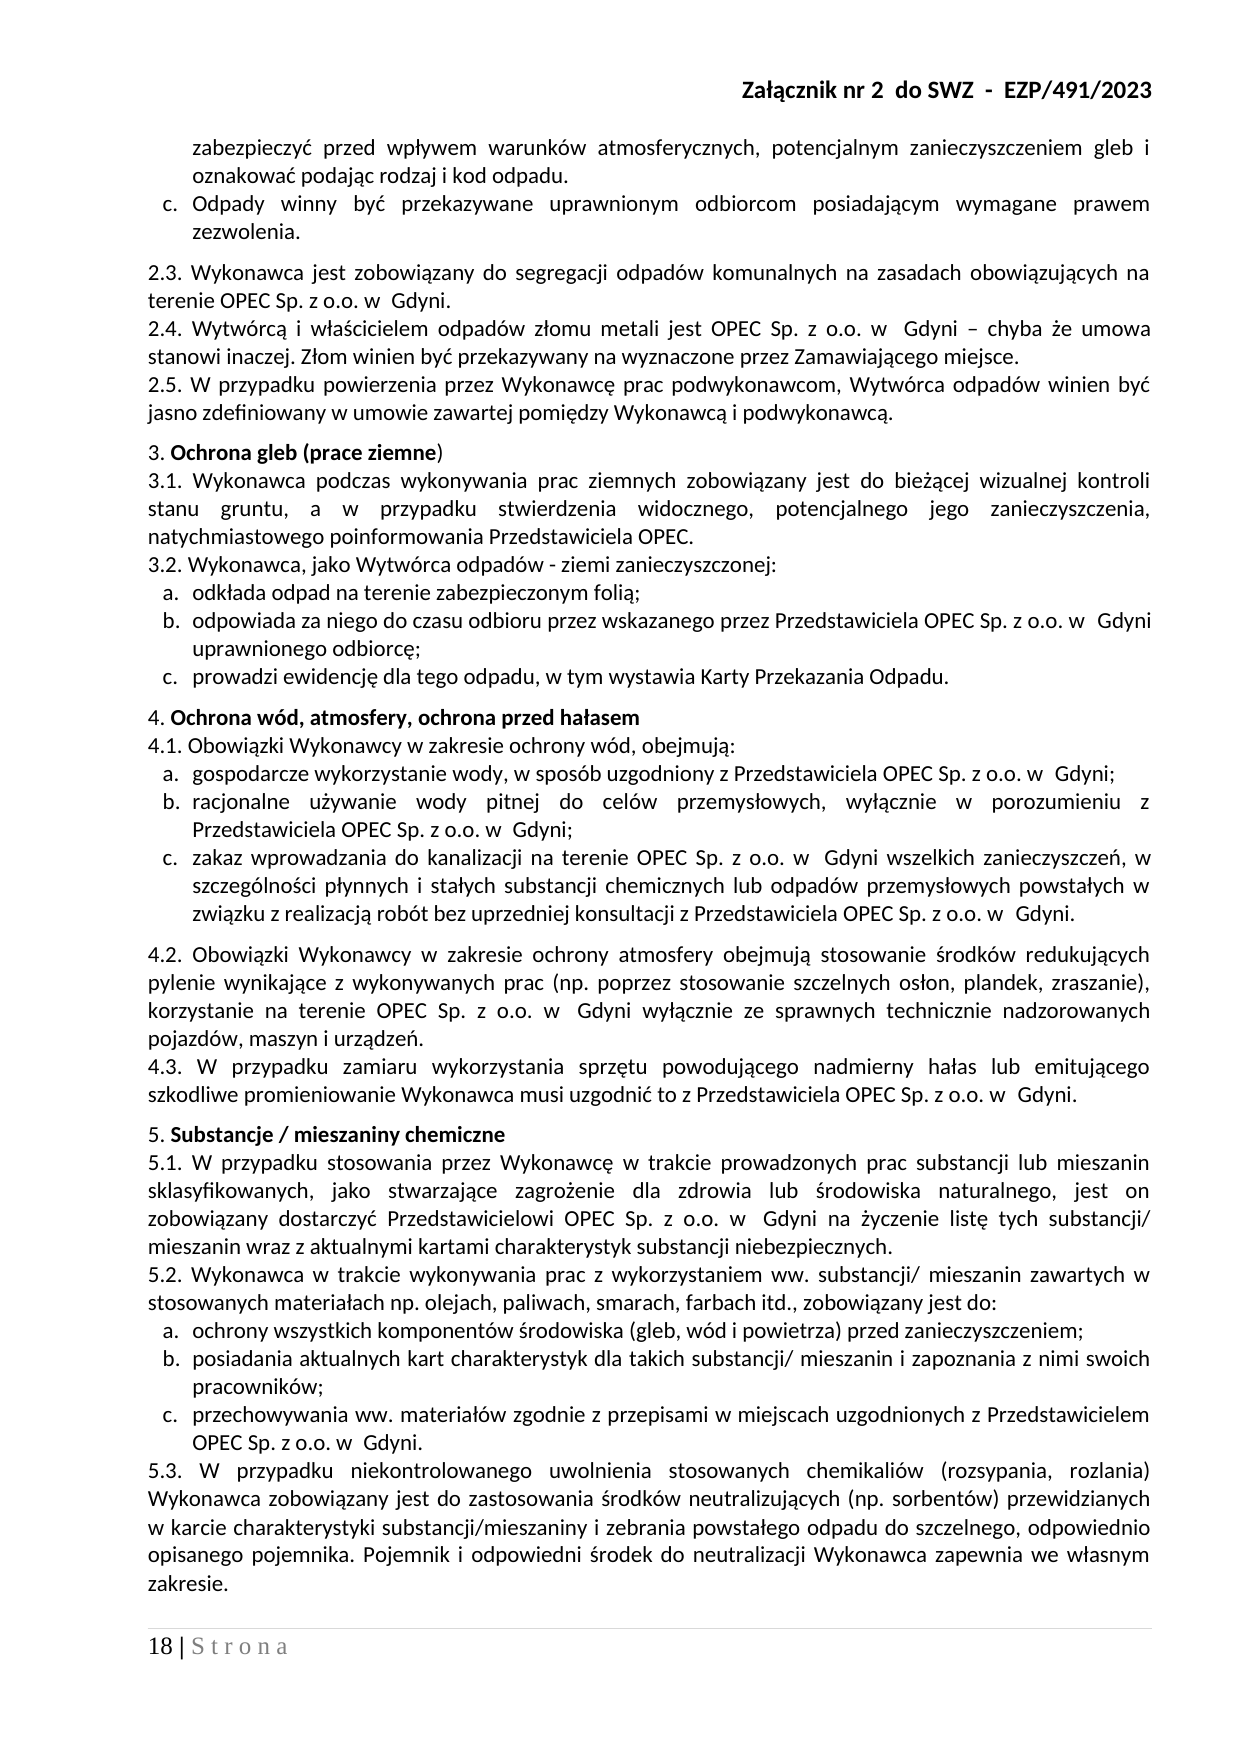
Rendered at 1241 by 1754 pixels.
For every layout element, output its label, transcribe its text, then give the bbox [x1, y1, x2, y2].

text 2.3. Wykonawca jest zobowiązany do segregacji odpadów komunalnych na zasadach obowiązujących na terenie OPEC Sp. z o.o. w Gdyni. [148, 258, 1152, 314]
list ochrony wszystkich komponentów środowiska (gleb, wód i powietrza) przed zanieczyszczeniem; [162, 1316, 1152, 1344]
list odkłada odpad na terenie zabezpieczonym folią; [162, 578, 1152, 606]
list posiadania aktualnych kart charakterystyk dla takich substancji/ mieszanin i zapoznania z nimi swoich pracowników; [162, 1344, 1152, 1401]
text 4.3. W przypadku zamiaru wykorzystania sprzętu powodującego nadmierny hałas lub emitującego szkodliwe promieniowanie Wykonawca musi uzgodnić to z Przedstawiciela OPEC Sp. z o.o. w Gdyni. [148, 1052, 1152, 1108]
text 4.1. Obowiązki Wykonawcy w zakresie ochrony wód, obejmują: [148, 731, 1152, 759]
text 2.5. W przypadku powierzenia przez Wykonawcę prac podwykonawcom, Wytwórca odpadów winien być jasno zdefiniowany w umowie zawartej pomiędzy Wykonawcą i podwykonawcą. [148, 370, 1152, 426]
text 5.2. Wykonawca w trakcie wykonywania prac z wykorzystaniem ww. substancji/ mieszanin zawartych w stosowanych materiałach np. olejach, paliwach, smarach, farbach itd., zobowiązany jest do: [148, 1260, 1152, 1316]
text 3.2. Wykonawca, jako Wytwórca odpadów - ziemi zanieczyszczonej: [148, 550, 1152, 578]
list Odpady winny być przekazywane uprawnionym odbiorcom posiadającym wymagane prawem zezwolenia. [162, 189, 1152, 245]
list prowadzi ewidencję dla tego odpadu, w tym wystawia Karty Przekazania Odpadu. [162, 662, 1152, 691]
text 3. Ochrona gleb (prace ziemne) [148, 438, 1152, 466]
text 5.3. W przypadku niekontrolowanego uwolnienia stosowanych chemikaliów (rozsypania, rozlania) Wykonawca zobowiązany jest do zastosowania środków neutralizujących (np. sorbentów) przewidzianych w karcie charakterystyki substancji/mieszaniny i zebrania powstałego odpadu do szczelnego, odpowiednio opisanego pojemnika. Pojemnik i odpowiedni środek do neutralizacji Wykonawca zapewnia we własnym zakresie. [148, 1457, 1152, 1597]
text 4.2. Obowiązki Wykonawcy w zakresie ochrony atmosfery obejmują stosowanie środków redukujących pylenie wynikające z wykonywanych prac (np. poprzez stosowanie szczelnych osłon, plandek, zraszanie), korzystanie na terenie OPEC Sp. z o.o. w Gdyni wyłącznie ze sprawnych technicznie nadzorowanych pojazdów, maszyn i urządzeń. [148, 940, 1152, 1052]
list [162, 133, 1152, 189]
text 2.4. Wytwórcą i właścicielem odpadów złomu metali jest OPEC Sp. z o.o. w Gdyni – chyba że umowa stanowi inaczej. Złom winien być przekazywany na wyznaczone przez Zamawiającego miejsce. [148, 314, 1152, 370]
list zakaz wprowadzania do kanalizacji na terenie OPEC Sp. z o.o. w Gdyni wszelkich zanieczyszczeń, w szczególności płynnych i stałych substancji chemicznych lub odpadów przemysłowych powstałych w związku z realizacją robót bez uprzedniej konsultacji z Przedstawiciela OPEC Sp. z o.o. w Gdyni. [162, 843, 1152, 927]
list racjonalne używanie wody pitnej do celów przemysłowych, wyłącznie w porozumieniu z Przedstawiciela OPEC Sp. z o.o. w Gdyni; [162, 787, 1152, 843]
text 5. Substancje / mieszaniny chemiczne [148, 1120, 1152, 1148]
text 4. Ochrona wód, atmosfery, ochrona przed hałasem [148, 703, 1152, 731]
list odpowiada za niego do czasu odbioru przez wskazanego przez Przedstawiciela OPEC Sp. z o.o. w Gdyni uprawnionego odbiorcę; [162, 606, 1152, 662]
text 5.1. W przypadku stosowania przez Wykonawcę w trakcie prowadzonych prac substancji lub mieszanin sklasyfikowanych, jako stwarzające zagrożenie dla zdrowia lub środowiska naturalnego, jest on zobowiązany dostarczyć Przedstawicielowi OPEC Sp. z o.o. w Gdyni na życzenie listę tych substancji/ mieszanin wraz z aktualnymi kartami charakterystyk substancji niebezpiecznych. [148, 1148, 1152, 1260]
text 3.1. Wykonawca podczas wykonywania prac ziemnych zobowiązany jest do bieżącej wizualnej kontroli stanu gruntu, a w przypadku stwierdzenia widocznego, potencjalnego jego zanieczyszczenia, natychmiastowego poinformowania Przedstawiciela OPEC. [148, 466, 1152, 550]
list gospodarcze wykorzystanie wody, w sposób uzgodniony z Przedstawiciela OPEC Sp. z o.o. w Gdyni; [162, 759, 1152, 787]
list przechowywania ww. materiałów zgodnie z przepisami w miejscach uzgodnionych z Przedstawicielem OPEC Sp. z o.o. w Gdyni. [162, 1401, 1152, 1457]
